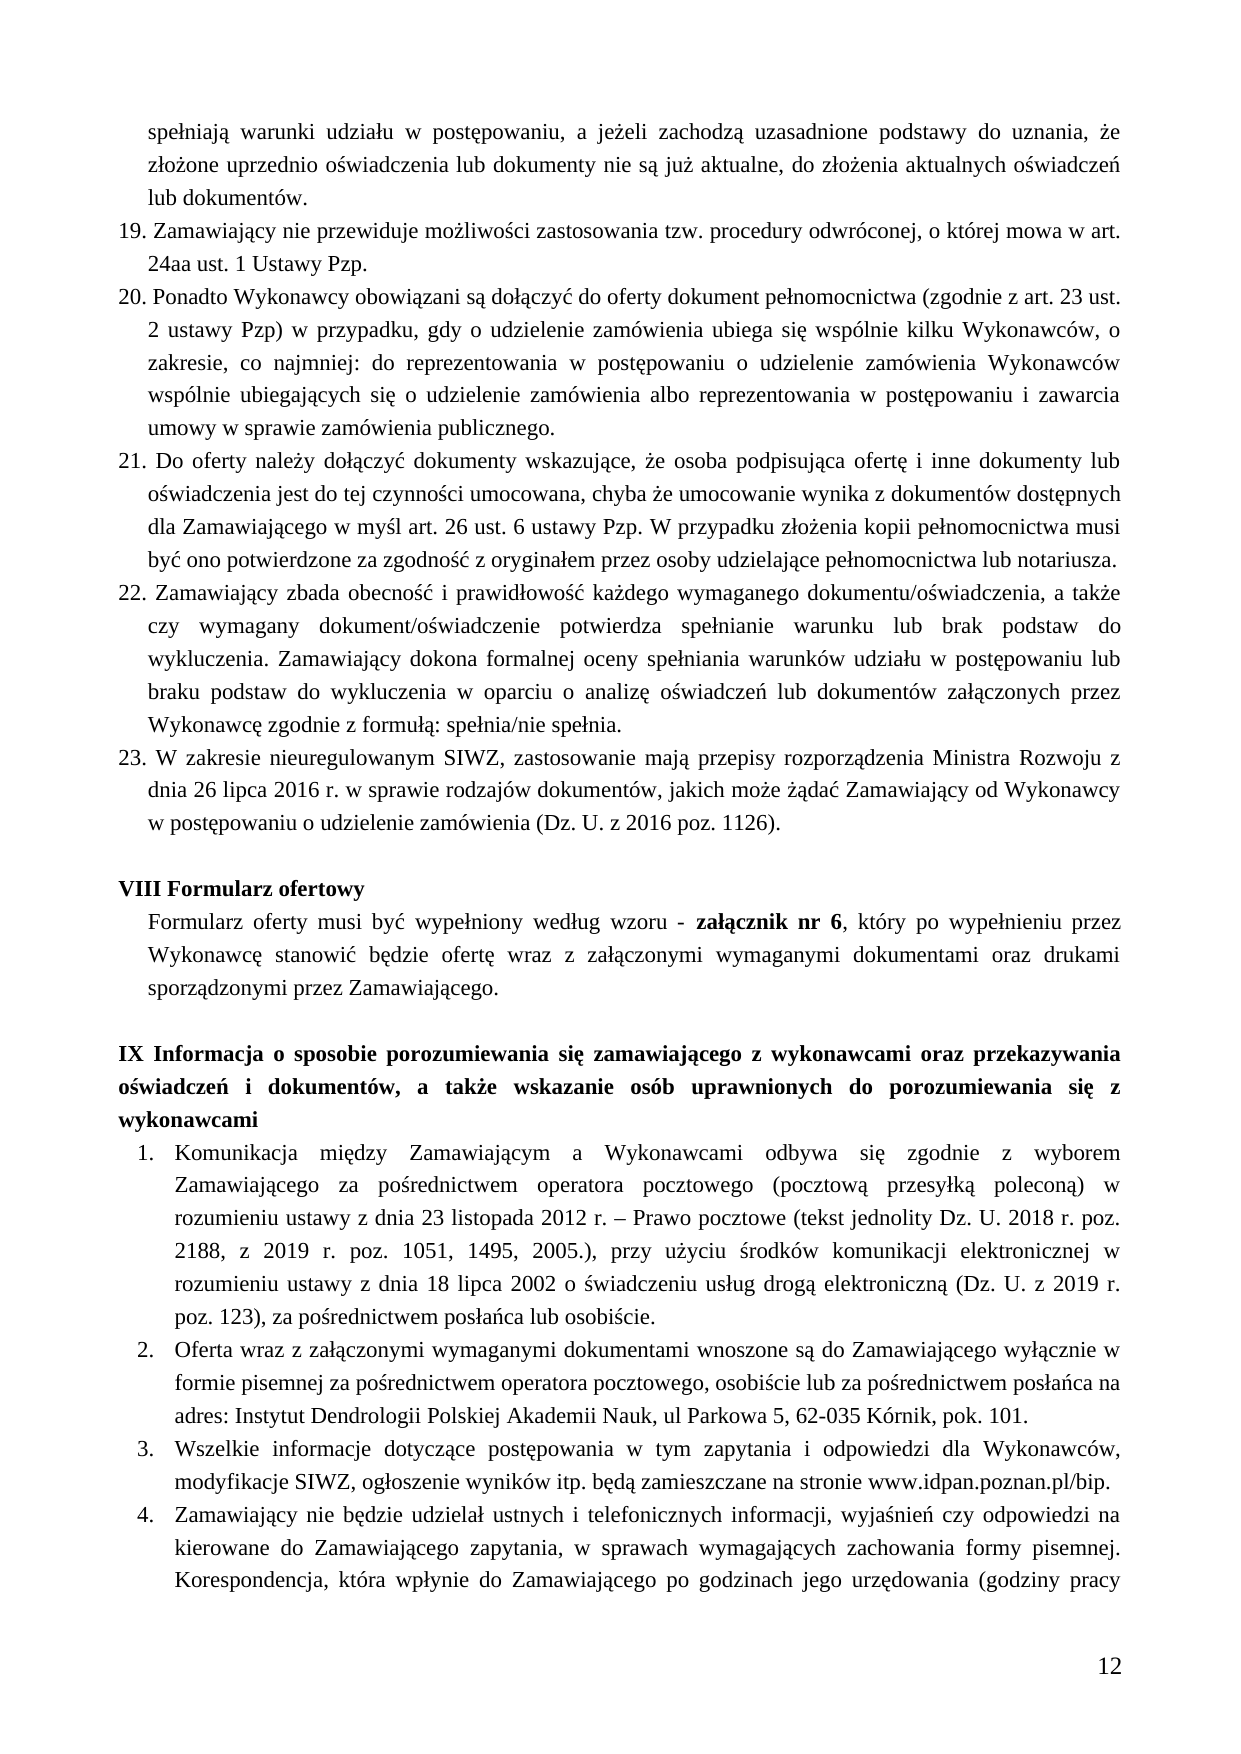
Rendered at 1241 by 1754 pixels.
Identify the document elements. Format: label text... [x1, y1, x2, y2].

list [137, 1501, 1122, 1593]
list Oferta wraz z załączonymi wymaganymi dokumentami wnoszone są do Zamawiającego wyłącznie w formie pisemnej za pośrednictwem operatora pocztowego, osobiście lub za pośrednictwem posłańca na adres: Instytut Dendrologii Polskiej Akademii Nauk, ul Parkowa 5, 62-035 Kórnik, pok. 101. [137, 1336, 1122, 1428]
text Formularz oferty musi być wypełniony według wzoru - załącznik nr 6, który po wypełnieniu przez Wykonawcę stanowić będzie ofertę wraz z załączonymi wymaganymi dokumentami oraz drukami sporządzonymi przez Zamawiającego. [148, 908, 1122, 1000]
text 20. Ponadto Wykonawcy obowiązani są dołączyć do oferty dokument pełnomocnictwa (zgodnie z art. 23 ust. 2 ustawy Pzp) w przypadku, gdy o udzielenie zamówienia ubiega się wspólnie kilku Wykonawców, o zakresie, co najmniej: do reprezentowania w postępowaniu o udzielenie zamówienia Wykonawców wspólnie ubiegających się o udzielenie zamówienia albo reprezentowania w postępowaniu i zawarcia umowy w sprawie zamówienia publicznego. [118, 283, 1122, 441]
list Komunikacja między Zamawiającym a Wykonawcami odbywa się zgodnie z wyborem Zamawiającego za pośrednictwem operatora pocztowego (pocztową przesyłką poleconą) w rozumieniu ustawy z dnia 23 listopada 2012 r. – Prawo pocztowe (tekst jednolity Dz. U. 2018 r. poz. 2188, z 2019 r. poz. 1051, 1495, 2005.), przy użyciu środków komunikacji elektronicznej w rozumieniu ustawy z dnia 18 lipca 2002 o świadczeniu usług drogą elektroniczną (Dz. U. z 2019 r. poz. 123), za pośrednictwem posłańca lub osobiście. [137, 1138, 1122, 1329]
list Wszelkie informacje dotyczące postępowania w tym zapytania i odpowiedzi dla Wykonawców, modyfikacje SIWZ, ogłoszenie wyników itp. będą zamieszczane na stronie www.idpan.poznan.pl/bip. [137, 1435, 1122, 1494]
text VIII Formularz ofertowy [118, 875, 1122, 902]
text 22. Zamawiający zbada obecność i prawidłowość każdego wymaganego dokumentu/oświadczenia, a także czy wymagany dokument/oświadczenie potwierdza spełnianie warunku lub brak podstaw do wykluczenia. Zamawiający dokona formalnej oceny spełniania warunków udziału w postępowaniu lub braku podstaw do wykluczenia w oparciu o analizę oświadczeń lub dokumentów załączonych przez Wykonawcę zgodnie z formułą: spełnia/nie spełnia. [118, 579, 1122, 737]
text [118, 118, 1122, 210]
text 19. Zamawiający nie przewiduje możliwości zastosowania tzw. procedury odwróconej, o której mowa w art. 24aa ust. 1 Ustawy Pzp. [118, 217, 1122, 276]
text IX Informacja o sposobie porozumiewania się zamawiającego z wykonawcami oraz przekazywania oświadczeń i dokumentów, a także wskazanie osób uprawnionych do porozumiewania się z wykonawcami [118, 1040, 1122, 1132]
text 23. W zakresie nieuregulowanym SIWZ, zastosowanie mają przepisy rozporządzenia Ministra Rozwoju z dnia 26 lipca 2016 r. w sprawie rodzajów dokumentów, jakich może żądać Zamawiający od Wykonawcy w postępowaniu o udzielenie zamówienia (Dz. U. z 2016 poz. 1126). [118, 743, 1122, 836]
text 21. Do oferty należy dołączyć dokumenty wskazujące, że osoba podpisująca ofertę i inne dokumenty lub oświadczenia jest do tej czynności umocowana, chyba że umocowanie wynika z dokumentów dostępnych dla Zamawiającego w myśl art. 26 ust. 6 ustawy Pzp. W przypadku złożenia kopii pełnomocnictwa musi być ono potwierdzone za zgodność z oryginałem przez osoby udzielające pełnomocnictwa lub notariusza. [118, 447, 1122, 572]
